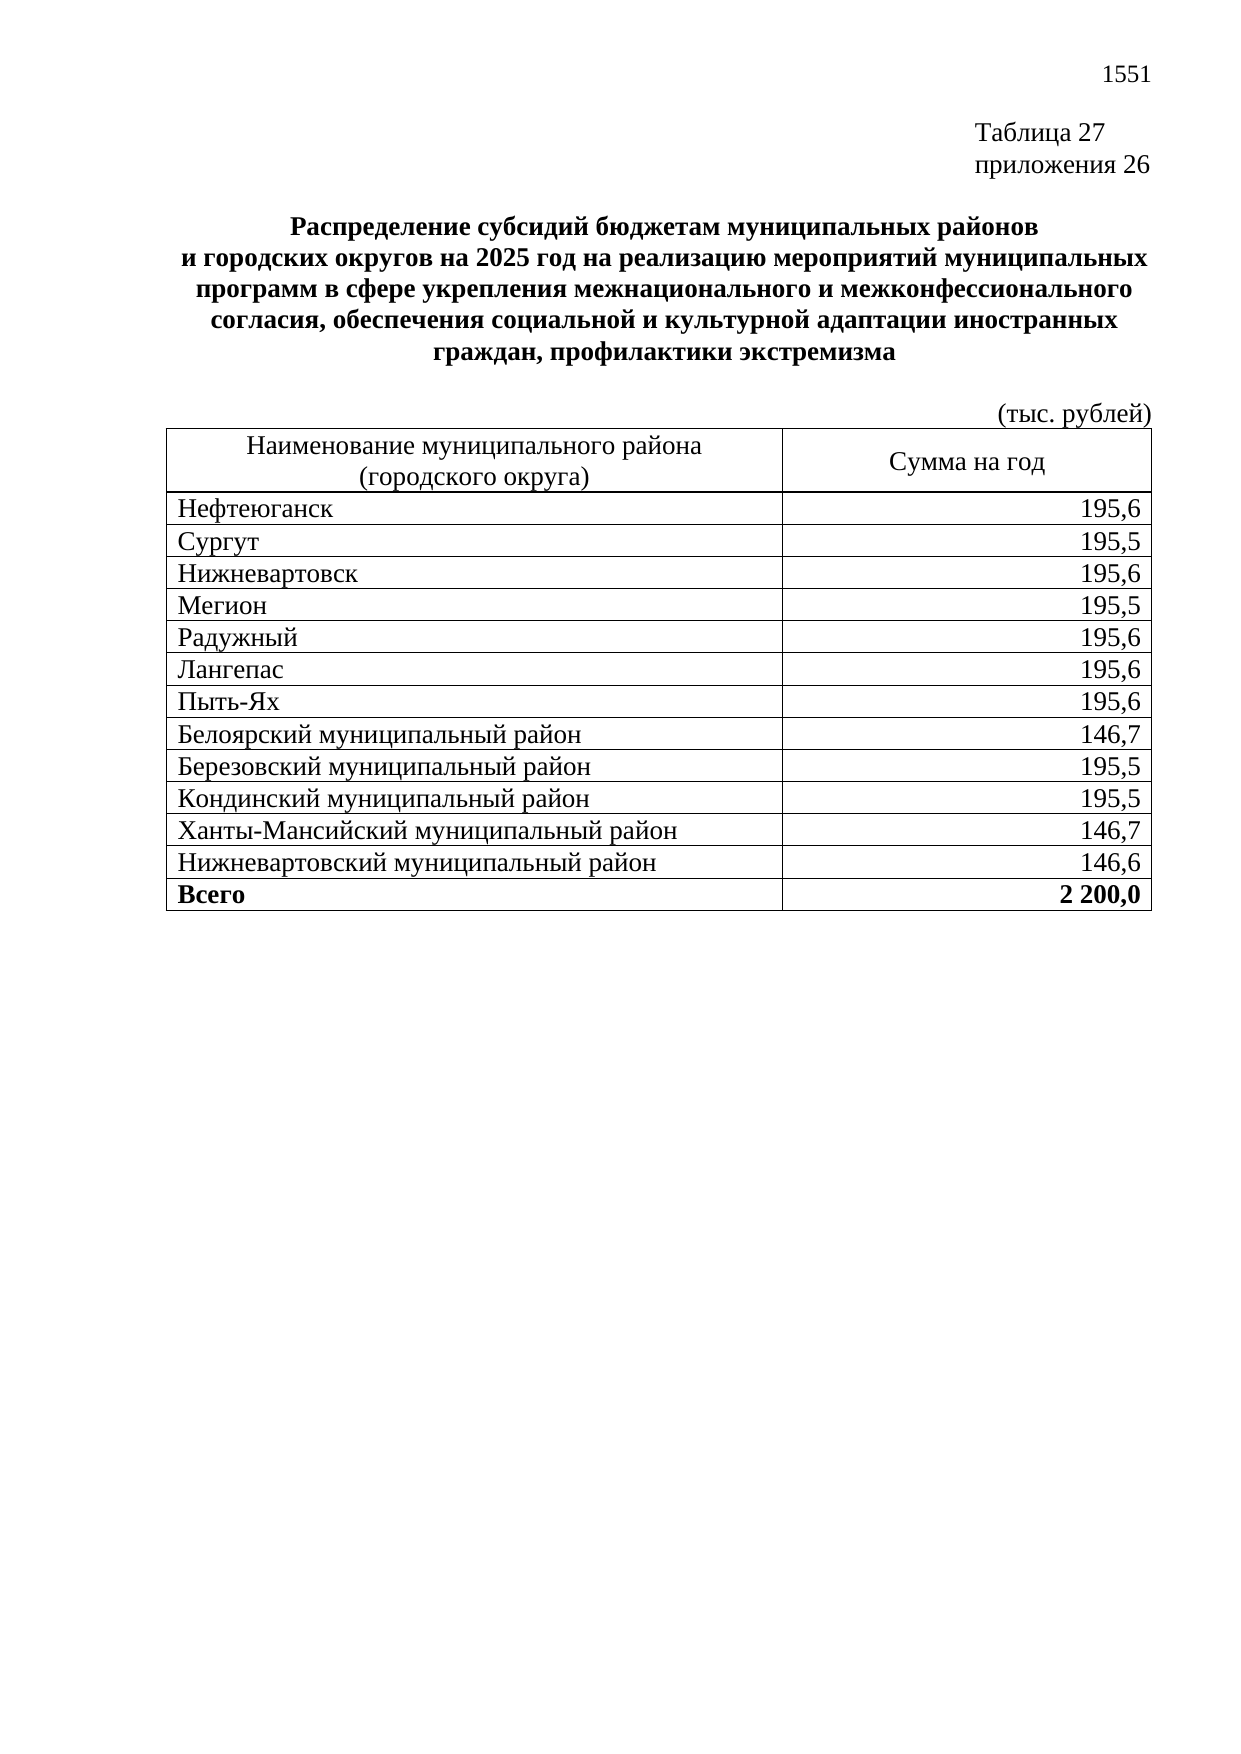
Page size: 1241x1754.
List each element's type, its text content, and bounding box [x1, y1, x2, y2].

table_cell Радужный [167, 621, 782, 652]
table_cell Ханты-Мансийский муниципальный район [167, 814, 782, 845]
table_cell 195,5 [783, 782, 1151, 813]
text Распределение субсидий бюджетам муниципальных районов [177, 210, 1152, 241]
table_cell 195,6 [783, 557, 1151, 588]
table_cell Сургут [167, 525, 782, 556]
table_cell Кондинский муниципальный район [167, 782, 782, 813]
table_header Наименование муниципального района (городского округа) [167, 429, 782, 491]
table_cell 195,5 [783, 589, 1151, 620]
table_cell 195,6 [783, 686, 1151, 717]
table_cell 146,7 [783, 718, 1151, 749]
table_cell 146,7 [783, 814, 1151, 845]
table_cell 195,6 [783, 653, 1151, 684]
table_cell 195,5 [783, 750, 1151, 781]
table_cell Лангепас [167, 653, 782, 684]
table_cell Белоярский муниципальный район [167, 718, 782, 749]
text Таблица 27 [974, 117, 1152, 148]
table_cell Всего [167, 879, 782, 910]
text приложения 26 [974, 148, 1152, 179]
table_cell 195,5 [783, 525, 1151, 556]
table_cell Нефтеюганск [167, 493, 782, 523]
table_cell Нижневартовск [167, 557, 782, 588]
table_header Сумма на год [783, 429, 1151, 491]
table_cell Нижневартовский муниципальный район [167, 846, 782, 878]
table_cell Пыть-Ях [167, 686, 782, 717]
table_cell 2 200,0 [783, 879, 1151, 910]
table_cell Березовский муниципальный район [167, 750, 782, 781]
table_cell 146,6 [783, 846, 1151, 878]
table_cell 195,6 [783, 621, 1151, 652]
table_cell 195,6 [783, 493, 1151, 523]
text и городских округов на 2025 год на реализацию мероприятий муниципальных программ в сфере укрепления межнационального и межконфессионального согласия, обеспечения социальной и культурной адаптации иностранных граждан, профилактики экстремизма [177, 241, 1152, 366]
text (тыс. рублей) [177, 397, 1152, 428]
table_cell Мегион [167, 589, 782, 620]
